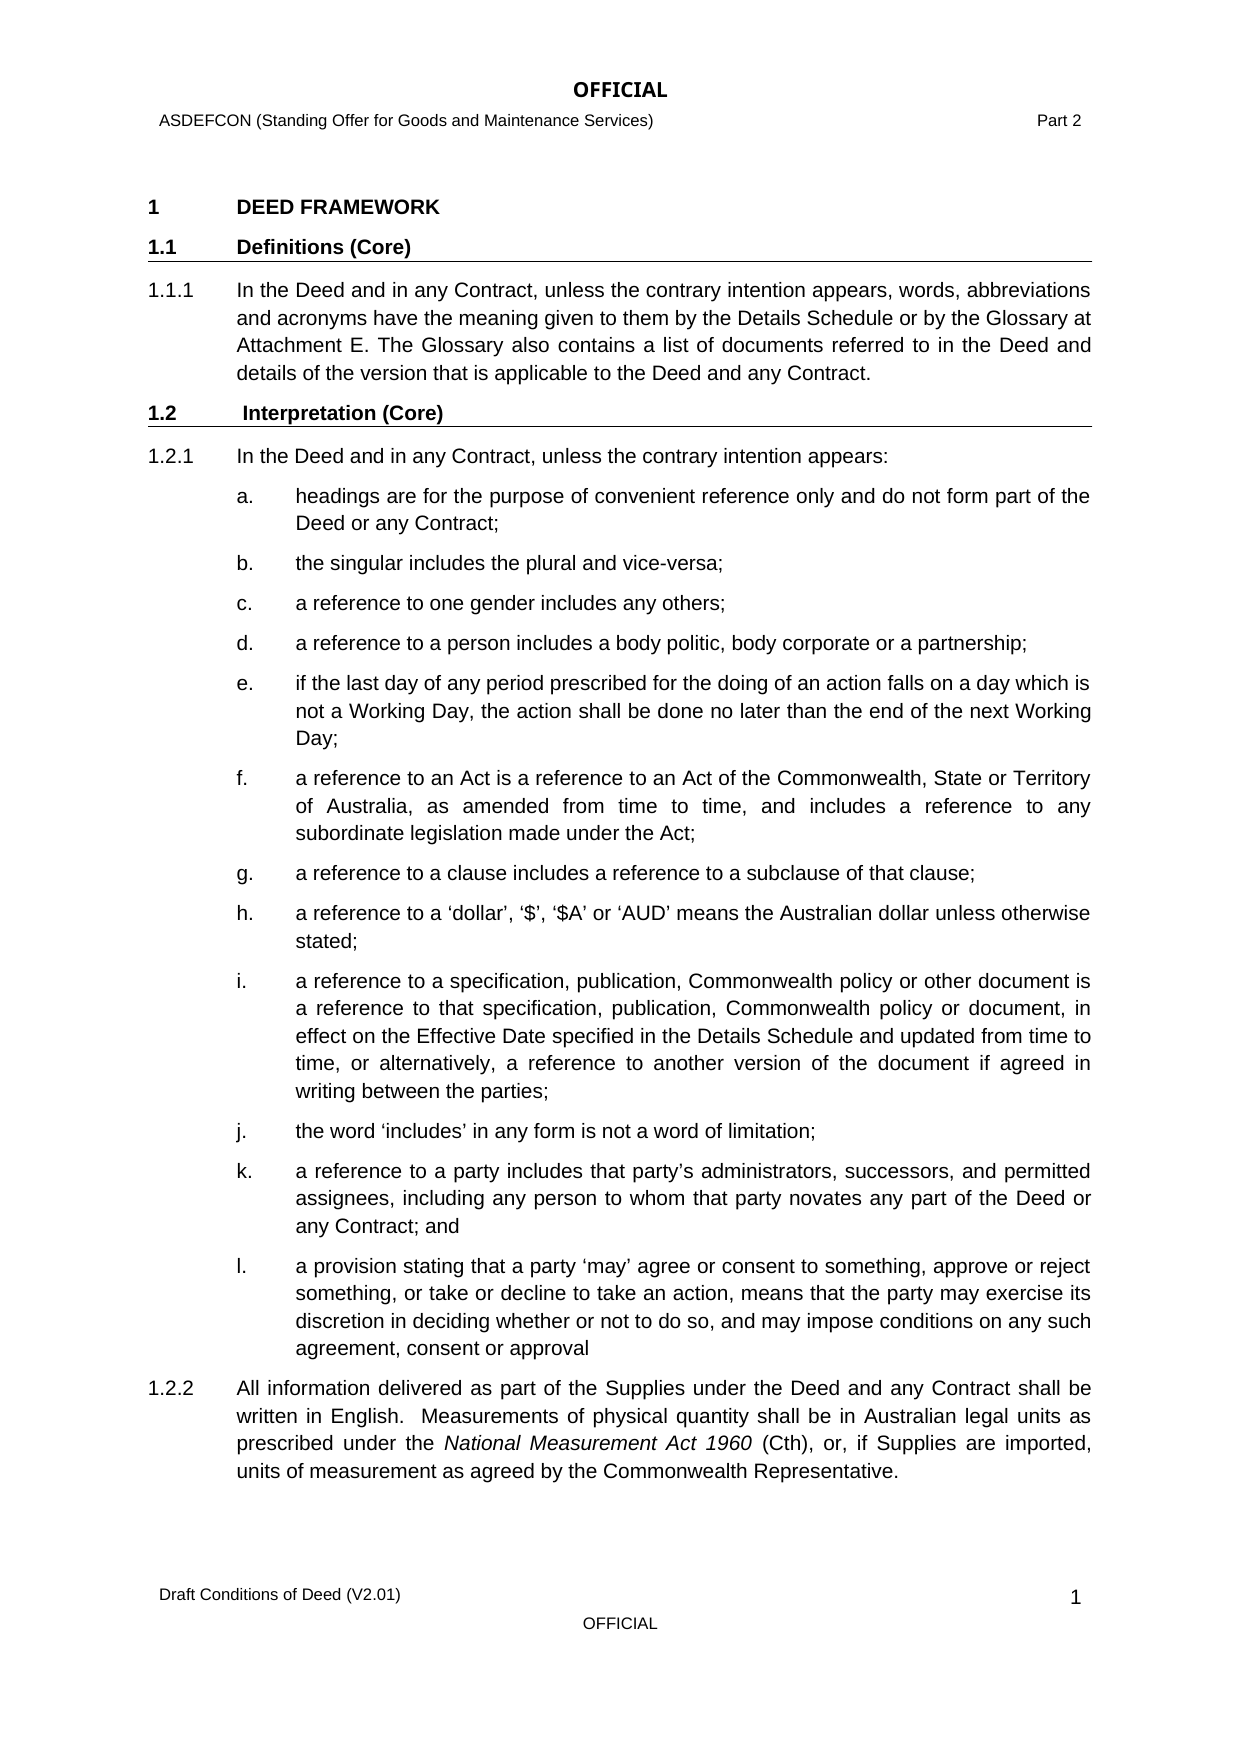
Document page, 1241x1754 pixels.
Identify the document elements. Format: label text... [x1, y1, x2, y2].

text All information delivered as part of the Supplies under the Deed and any Contract shall be written in English. Measurements of physical quantity shall be in Australian legal units as prescribed under the National Measurement Act 1960 (Cth), or, if Supplies are imported, units of measurement as agreed by the Commonwealth Representative. [148, 1376, 1092, 1482]
text a reference to a specification, publication, Commonwealth policy or other document is a reference to that specification, publication, Commonwealth policy or document, in effect on the Effective Date specified in the Details Schedule and updated from time to time, or alternatively, a reference to another version of the document if agreed in writing between the parties; [236, 968, 1092, 1102]
text a provision stating that a party ‘may’ agree or consent to something, approve or reject something, or take or decline to take an action, means that the party may exercise its discretion in deciding whether or not to do so, and may impose conditions on any such agreement, consent or approval [236, 1253, 1092, 1360]
text a reference to a clause includes a reference to a subclause of that clause; [236, 861, 1092, 885]
text Definitions (Core) [148, 235, 1092, 261]
text Interpretation (Core) [148, 400, 1092, 426]
text In the Deed and in any Contract, unless the contrary intention appears: [148, 443, 1092, 467]
text a reference to a party includes that party’s administrators, successors, and permitted assignees, including any person to whom that party novates any part of the Deed or any Contract; and [236, 1158, 1092, 1237]
text a reference to a ‘dollar’, ‘$’, ‘$A’ or ‘AUD’ means the Australian dollar unless otherwise stated; [236, 901, 1092, 952]
text a reference to a person includes a body politic, body corporate or a partnership; [236, 631, 1092, 655]
text In the Deed and in any Contract, unless the contrary intention appears, words, abbreviations and acronyms have the meaning given to them by the Details Schedule or by the Glossary at Attachment E. The Glossary also contains a list of documents referred to in the Deed and details of the version that is applicable to the Deed and any Contract. [148, 278, 1092, 384]
text if the last day of any period prescribed for the doing of an action falls on a day which is not a Working Day, the action shall be done no later than the end of the next Working Day; [236, 671, 1092, 750]
text a reference to one gender includes any others; [236, 591, 1092, 615]
text the word ‘includes’ in any form is not a word of limitation; [236, 1118, 1092, 1142]
text the singular includes the plural and vice-versa; [236, 551, 1092, 575]
text Deed Framework [148, 195, 1092, 219]
text headings are for the purpose of convenient reference only and do not form part of the Deed or any Contract; [236, 483, 1092, 535]
text a reference to an Act is a reference to an Act of the Commonwealth, State or Territory of Australia, as amended from time to time, and includes a reference to any subordinate legislation made under the Act; [236, 766, 1092, 845]
